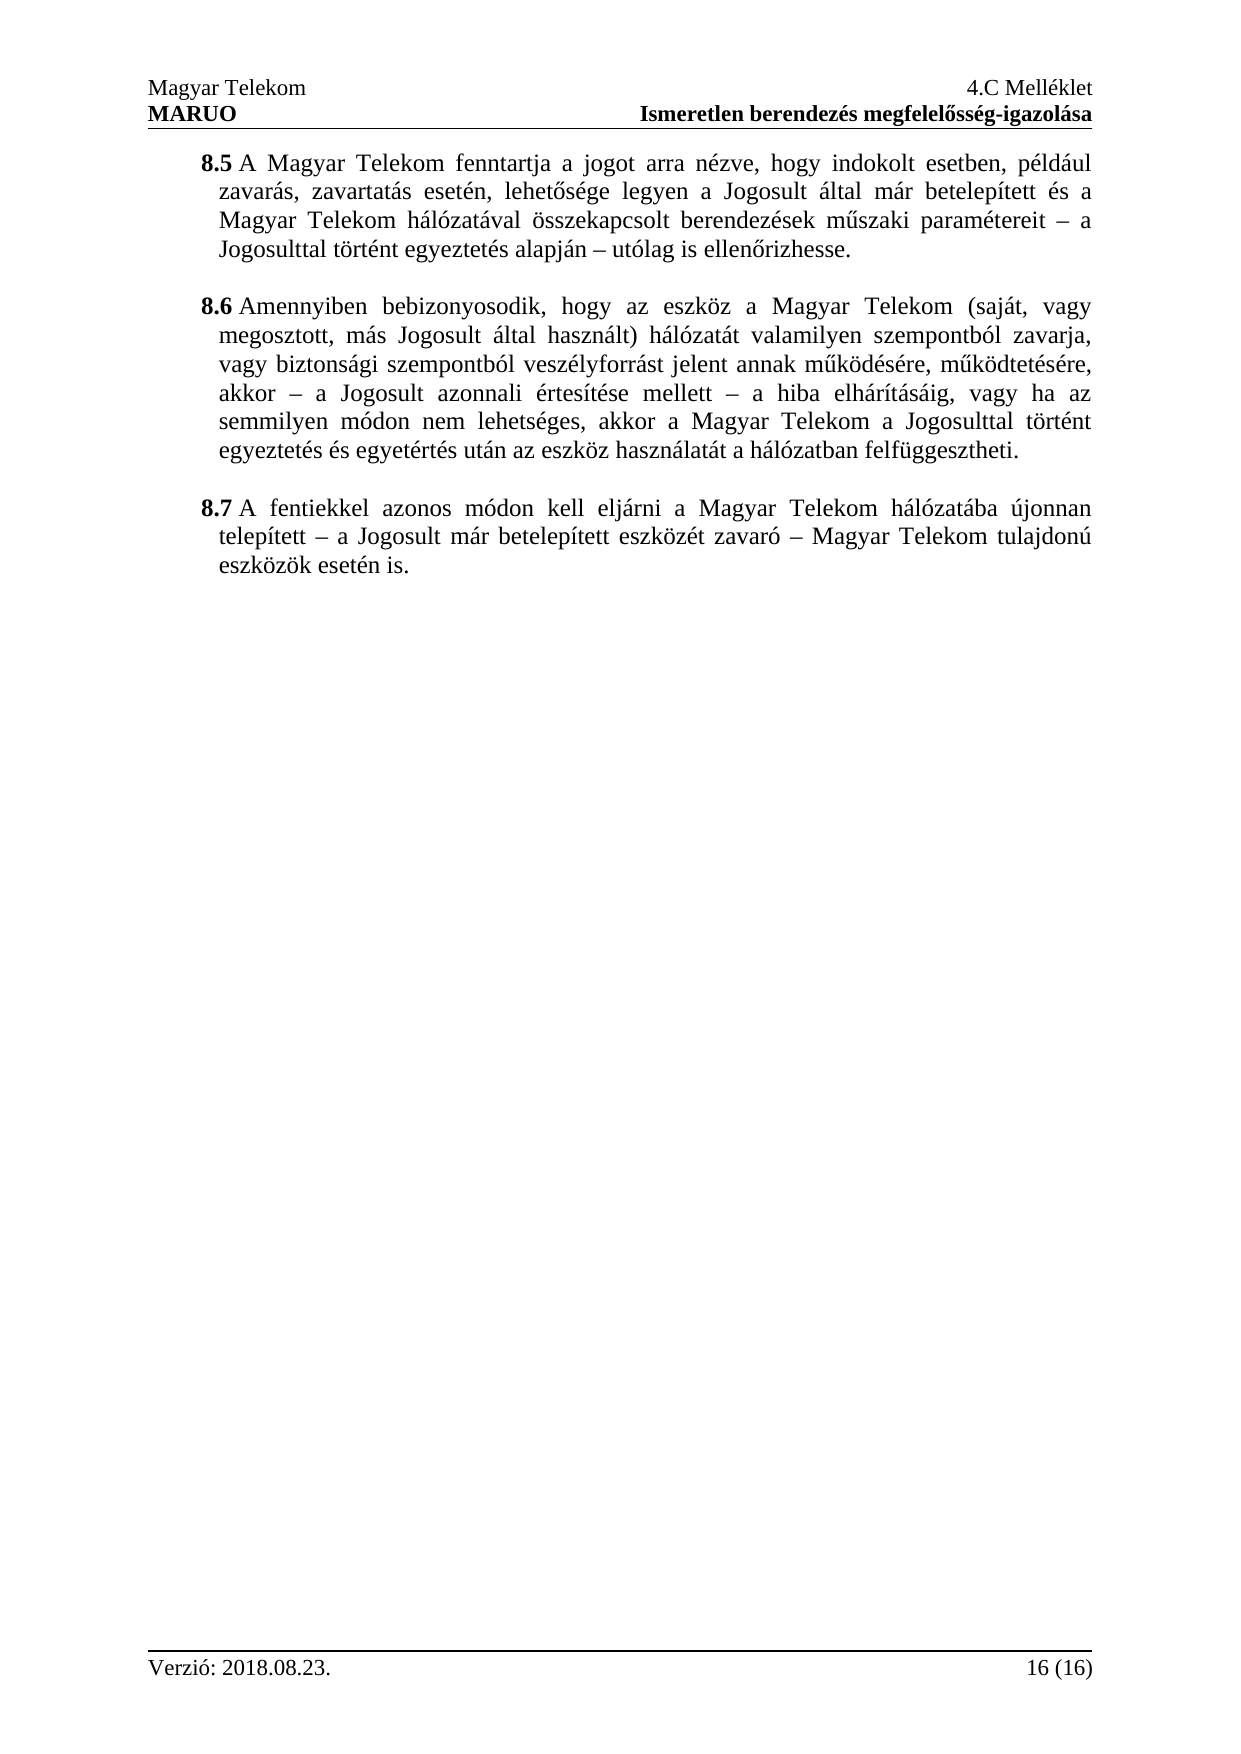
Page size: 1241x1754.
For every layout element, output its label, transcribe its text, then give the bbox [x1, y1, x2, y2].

text 8.5 A Magyar Telekom fenntartja a jogot arra nézve, hogy indokolt esetben, például zavarás, zavartatás esetén, lehetősége legyen a Jogosult által már betelepített és a Magyar Telekom hálózatával összekapcsolt berendezések műszaki paramétereit – a Jogosulttal történt egyeztetés alapján – utólag is ellenőrizhesse. [201, 148, 1092, 263]
text 8.6 Amennyiben bebizonyosodik, hogy az eszköz a Magyar Telekom (saját, vagy megosztott, más Jogosult által használt) hálózatát valamilyen szempontból zavarja, vagy biztonsági szempontból veszélyforrást jelent annak működésére, működtetésére, akkor – a Jogosult azonnali értesítése mellett – a hiba elhárításáig, vagy ha az semmilyen módon nem lehetséges, akkor a Magyar Telekom a Jogosulttal történt egyeztetés és egyetértés után az eszköz használatát a hálózatban felfüggesztheti. [201, 291, 1092, 464]
text 8.7 A fentiekkel azonos módon kell eljárni a Magyar Telekom hálózatába újonnan telepített – a Jogosult már betelepített eszközét zavaró – Magyar Telekom tulajdonú eszközök esetén is. [201, 493, 1092, 579]
